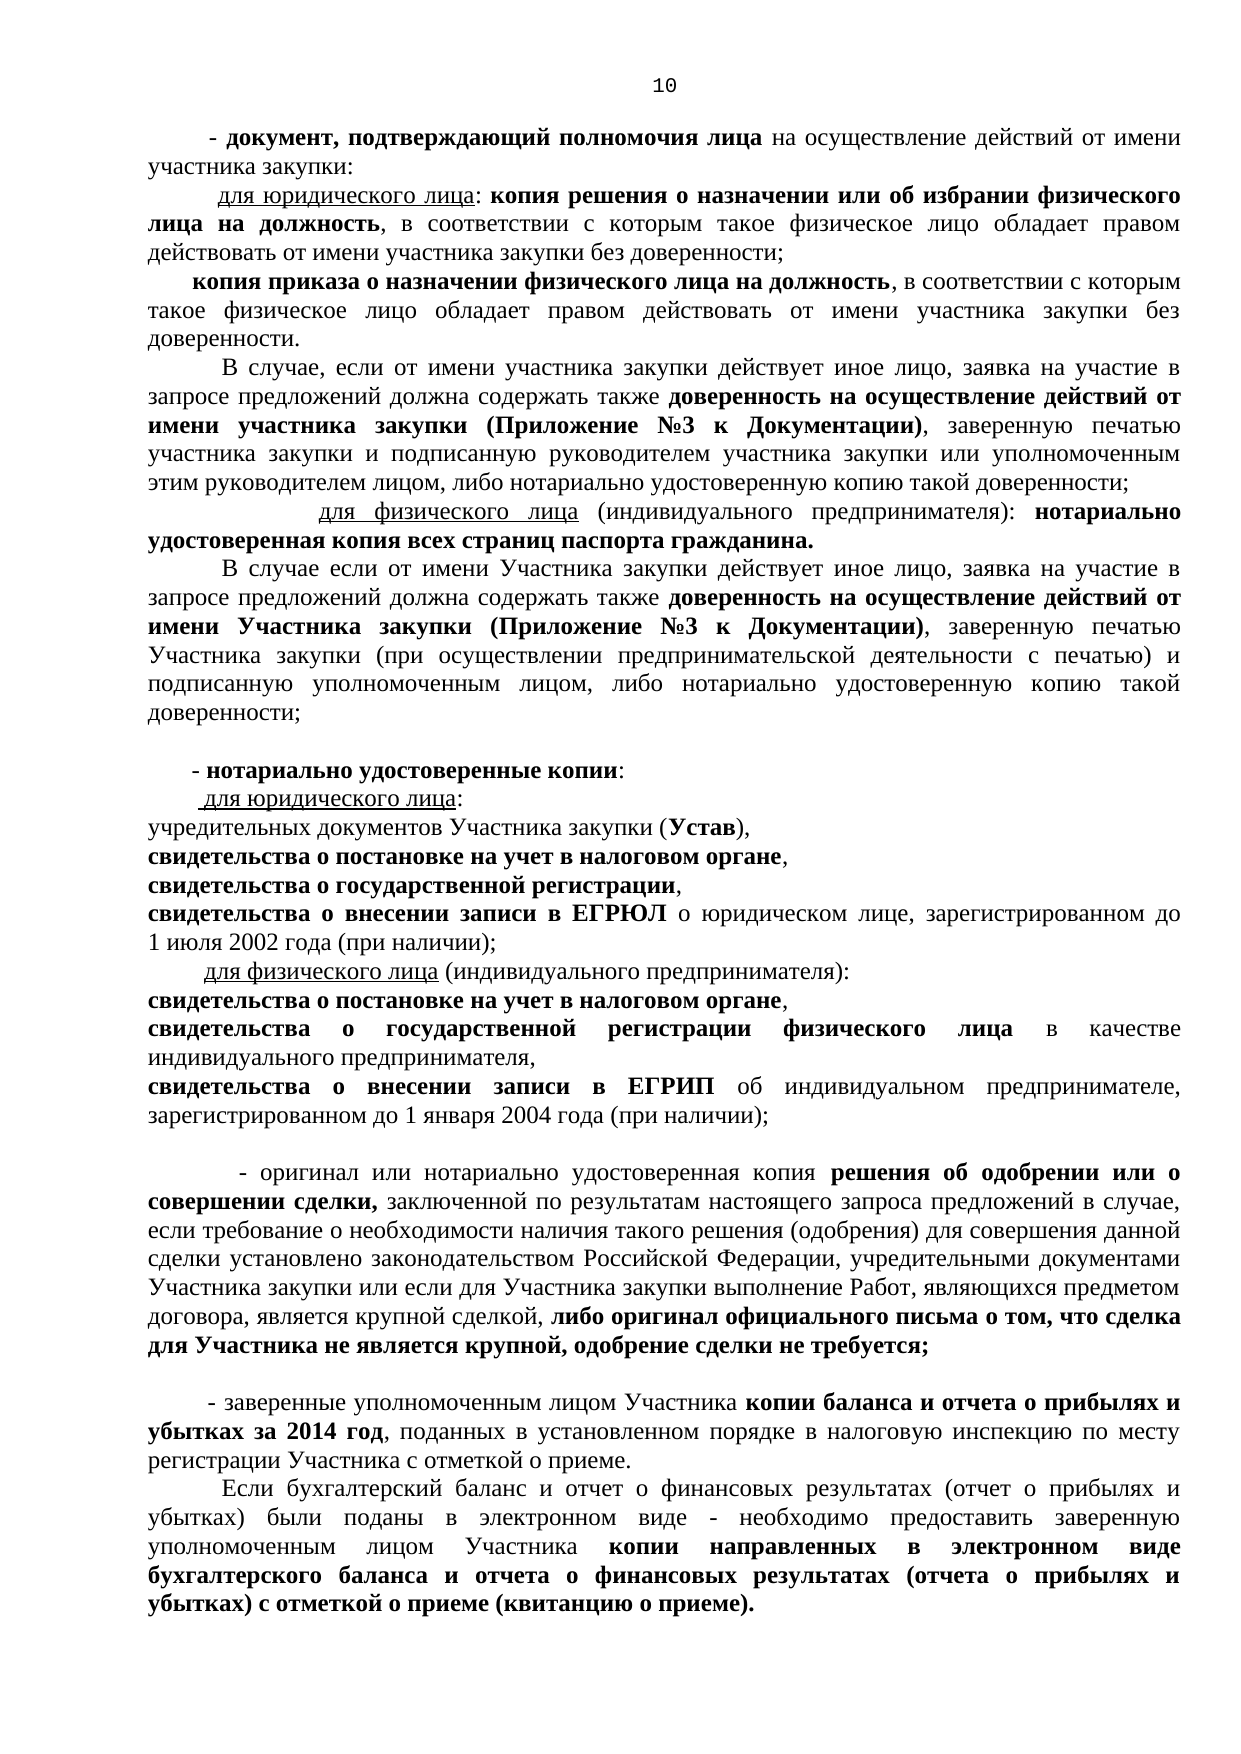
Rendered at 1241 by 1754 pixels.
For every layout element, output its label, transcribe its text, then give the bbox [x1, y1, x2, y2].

text учредительных документов Участника закупки (Устав), [148, 812, 1181, 841]
text для юридического лица: копия решения о назначении или об избрании физического лица на должность, в соответствии с которым такое физическое лицо обладает правом действовать от имени участника закупки без доверенности; [148, 180, 1181, 266]
text свидетельства о внесении записи в ЕГРИП об индивидуальном предпринимателе, зарегистрированном до 1 января 2004 года (при наличии); [148, 1071, 1181, 1128]
text для физического лица (индивидуального предпринимателя): нотариально удостоверенная копия всех страниц паспорта гражданина. [148, 496, 1181, 553]
text В случае, если от имени участника закупки действует иное лицо, заявка на участие в запросе предложений должна содержать также доверенность на осуществление действий от имени участника закупки (Приложение №3 к Документации), заверенную печатью участника закупки и подписанную руководителем участника закупки или уполномоченным этим руководителем лицом, либо нотариально удостоверенную копию такой доверенности; [148, 352, 1181, 496]
text свидетельства о постановке на учет в налоговом органе, [148, 841, 1181, 870]
text свидетельства о постановке на учет в налоговом органе, [148, 985, 1181, 1013]
text для юридического лица: [148, 783, 1181, 812]
text свидетельства о внесении записи в ЕГРЮЛ о юридическом лице, зарегистрированном до 1 июля 2002 года (при наличии); [148, 898, 1181, 956]
text свидетельства о государственной регистрации физического лица в качестве индивидуального предпринимателя, [148, 1013, 1181, 1071]
text Если бухгалтерский баланс и отчет о финансовых результатах (отчет о прибылях и убытках) были поданы в электронном виде - необходимо предоставить заверенную уполномоченным лицом Участника копии направленных в электронном виде бухгалтерского баланса и отчета о финансовых результатах (отчета о прибылях и убытках) с отметкой о приеме (квитанцию о приеме). [148, 1473, 1181, 1617]
text - документ, подтверждающий полномочия лица на осуществление действий от имени участника закупки: [148, 122, 1181, 180]
text - заверенные уполномоченным лицом Участника копии баланса и отчета о прибылях и убытках за 2014 год, поданных в установленном порядке в налоговую инспекцию по месту регистрации Участника с отметкой о приеме. [148, 1387, 1181, 1473]
text В случае если от имени Участника закупки действует иное лицо, заявка на участие в запросе предложений должна содержать также доверенность на осуществление действий от имени Участника закупки (Приложение №3 к Документации), заверенную печатью Участника закупки (при осуществлении предпринимательской деятельности с печатью) и подписанную уполномоченным лицом, либо нотариально удостоверенную копию такой доверенности; [148, 553, 1181, 726]
text - оригинал или нотариально удостоверенная копия решения об одобрении или о совершении сделки, заключенной по результатам настоящего запроса предложений в случае, если требование о необходимости наличия такого решения (одобрения) для совершения данной сделки установлено законодательством Российской Федерации, учредительными документами Участника закупки или если для Участника закупки выполнение Работ, являющихся предметом договора, является крупной сделкой, либо оригинал официального письма о том, что сделка для Участника не является крупной, одобрение сделки не требуется; [148, 1157, 1181, 1358]
text для физического лица (индивидуального предпринимателя): [148, 956, 1181, 985]
text свидетельства о государственной регистрации, [148, 870, 1181, 898]
text копия приказа о назначении физического лица на должность, в соответствии с которым такое физическое лицо обладает правом действовать от имени участника закупки без доверенности. [148, 266, 1181, 352]
text - нотариально удостоверенные копии: [148, 755, 1181, 783]
